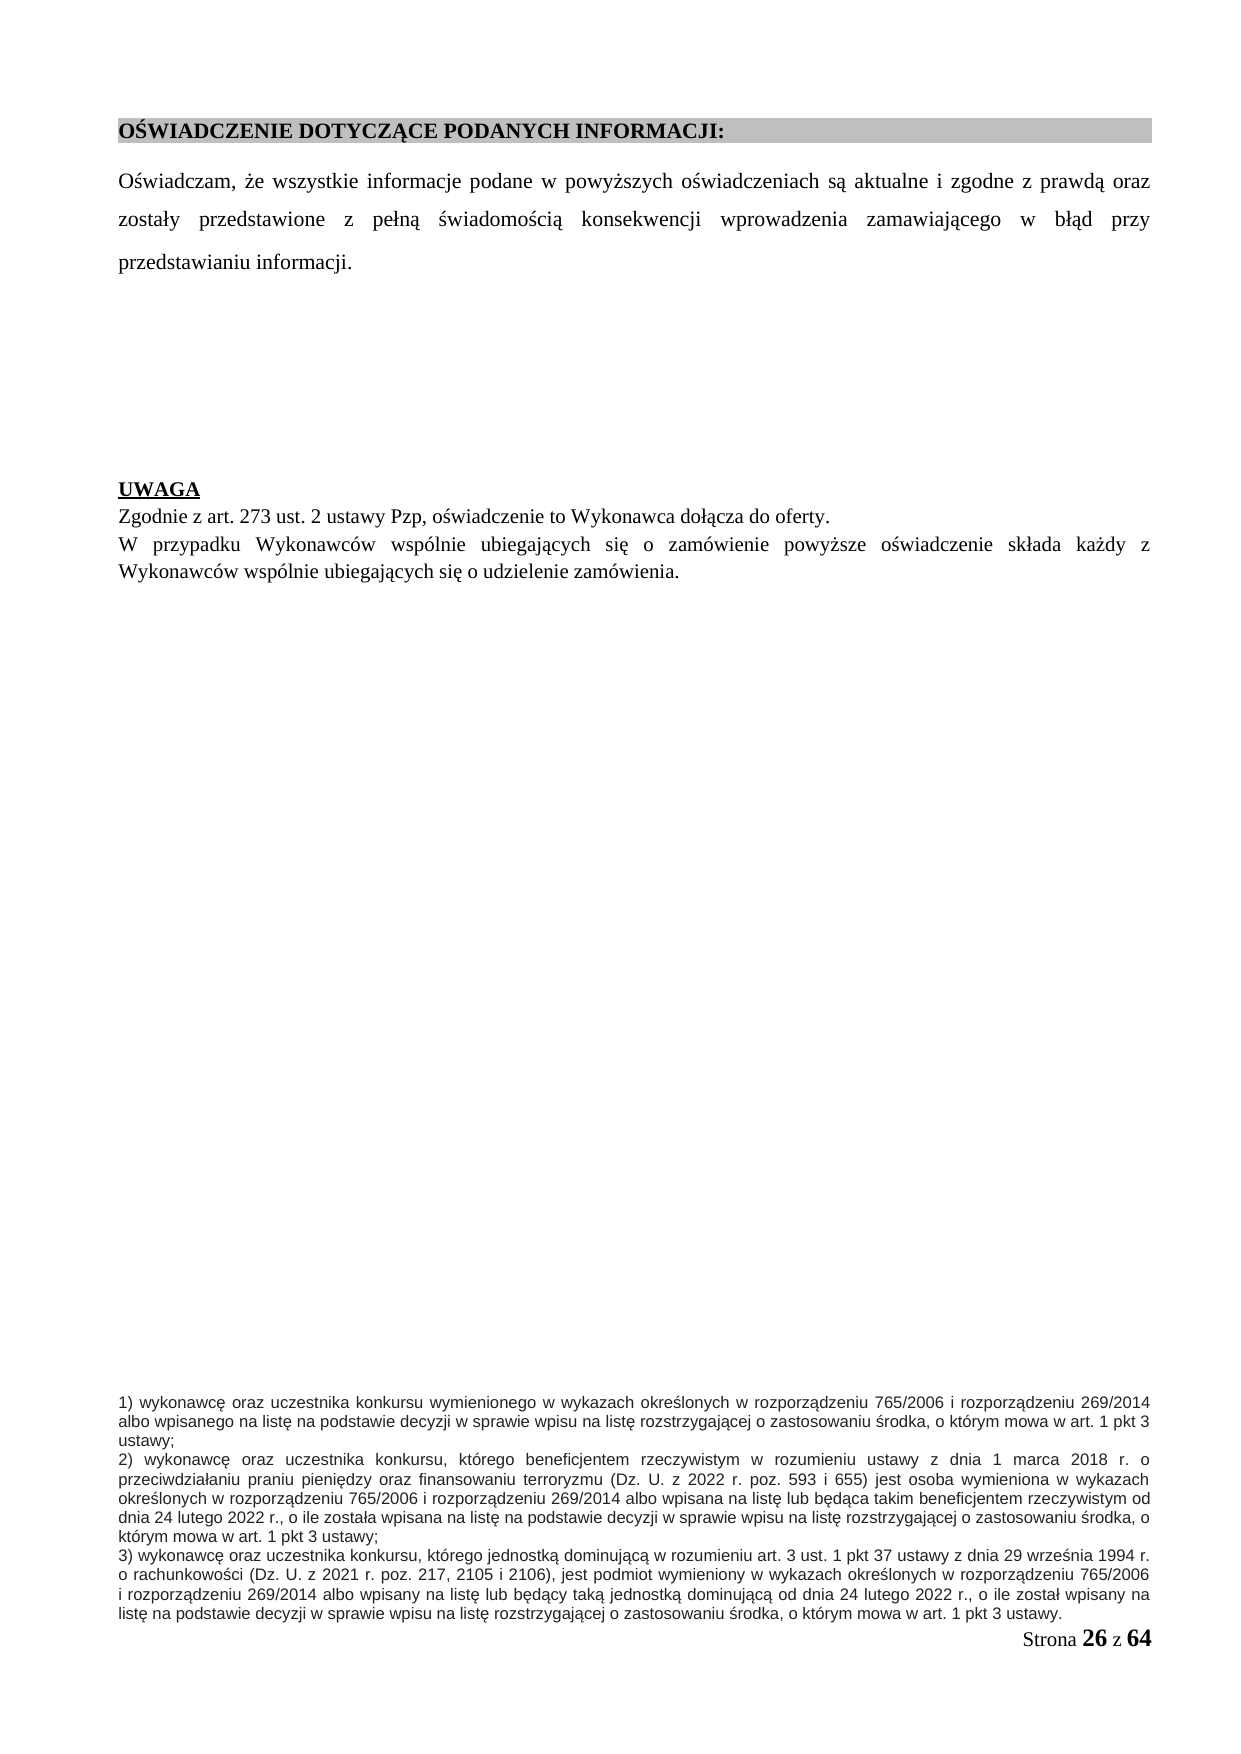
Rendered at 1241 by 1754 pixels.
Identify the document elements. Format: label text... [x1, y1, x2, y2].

text Oświadczam, że wszystkie informacje podane w powyższych oświadczeniach są aktualne i zgodne z prawdą oraz zostały przedstawione z pełną świadomością konsekwencji wprowadzenia zamawiającego w błąd przy przedstawianiu informacji. [118, 168, 1152, 274]
text UWAGA [118, 476, 1152, 501]
text W przypadku Wykonawców wspólnie ubiegających się o zamówienie powyższe oświadczenie składa każdy z Wykonawców wspólnie ubiegających się o udzielenie zamówienia. [118, 532, 1152, 583]
text Zgodnie z art. 273 ust. 2 ustawy Pzp, oświadczenie to Wykonawca dołącza do oferty. [118, 504, 1152, 528]
text OŚWIADCZENIE DOTYCZĄCE PODANYCH INFORMACJI: [118, 118, 1152, 143]
